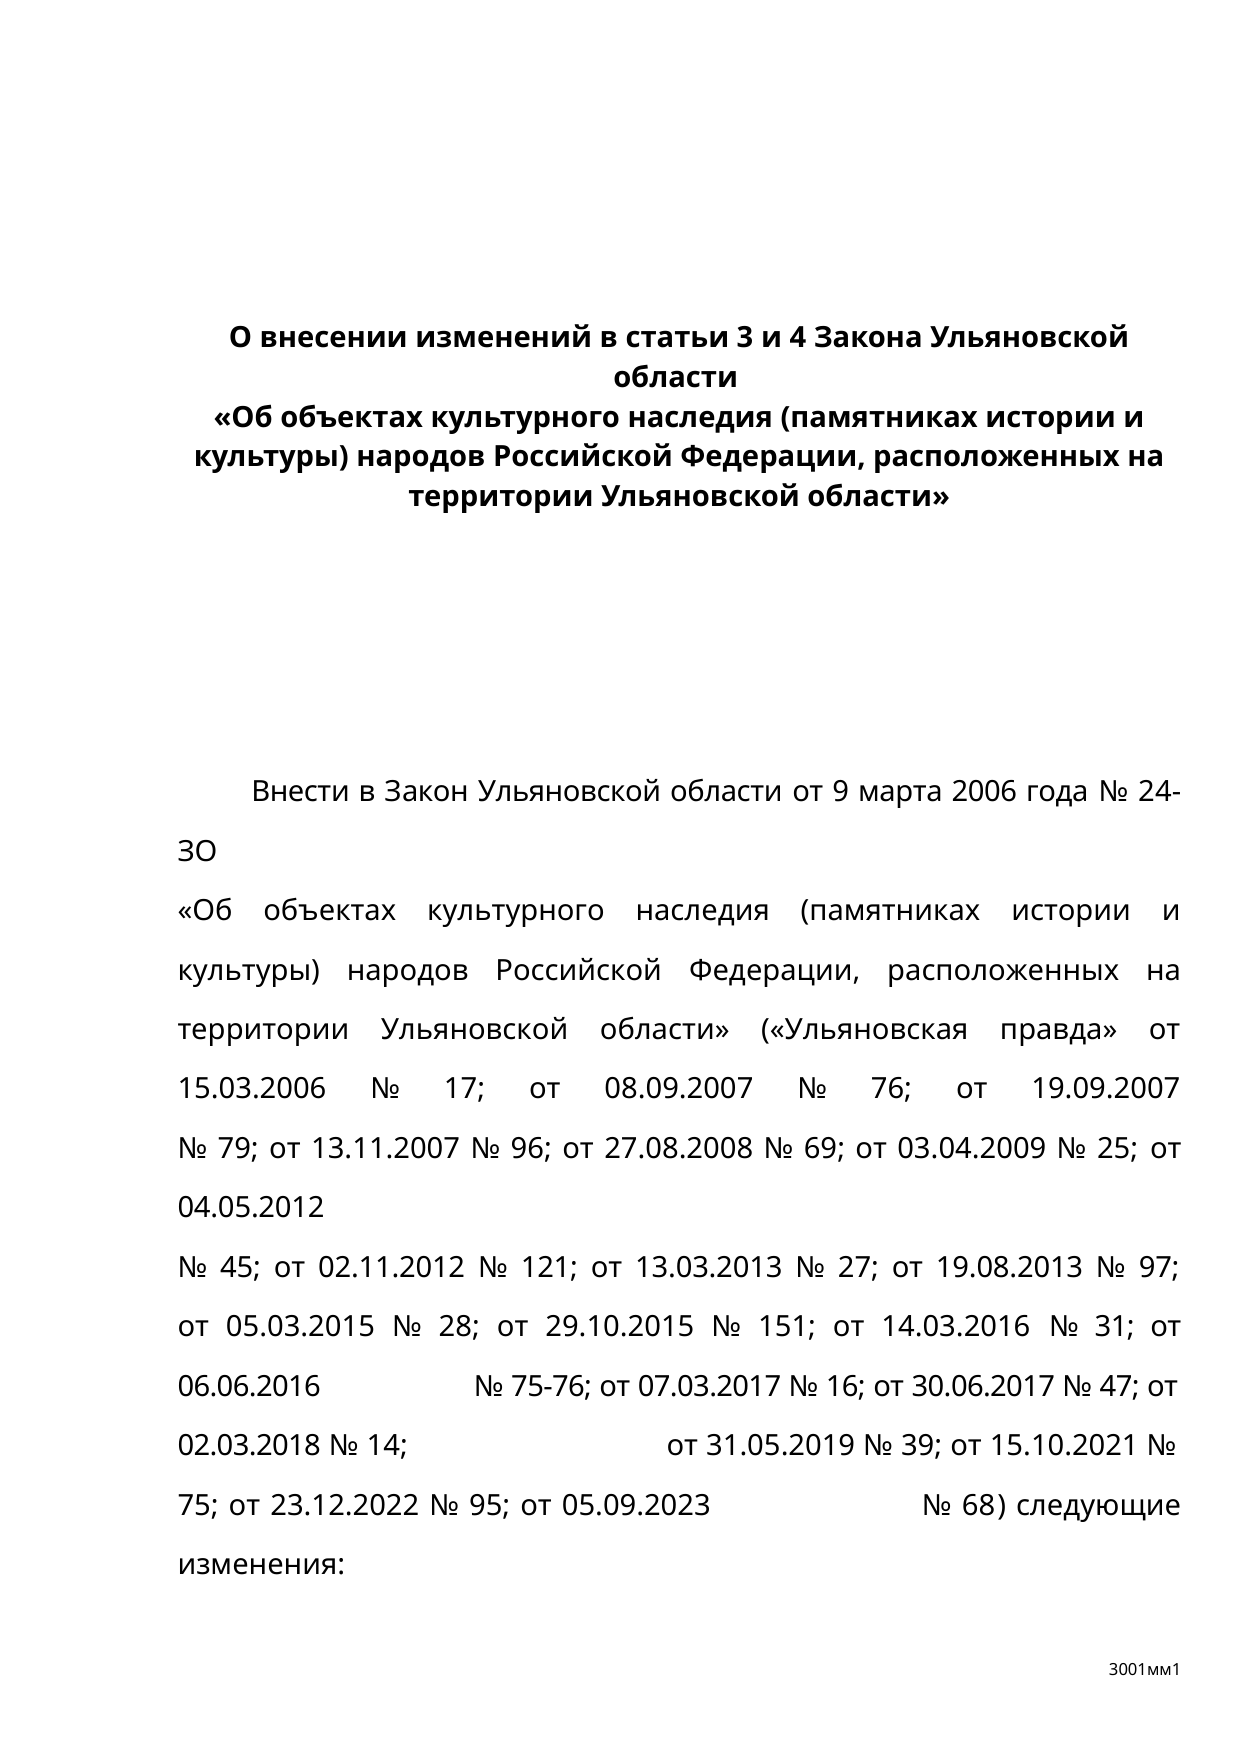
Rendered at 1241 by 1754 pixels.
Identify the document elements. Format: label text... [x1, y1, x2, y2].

text О внесении изменений в статьи 3 и 4 Закона Ульяновской области «Об объектах культурного наследия (памятниках истории и культуры) народов Российской Федерации, расположенных на территории Ульяновской области» [177, 317, 1181, 515]
text Внести в Закон Ульяновской области от 9 марта 2006 года № 24-ЗО «Об объектах культурного наследия (памятниках истории и культуры) народов Российской Федерации, расположенных на территории Ульяновской области» («Ульяновская правда» от 15.03.2006 № 17; от 08.09.2007 № 76; от 19.09.2007 № 79; от 13.11.2007 № 96; от 27.08.2008 № 69; от 03.04.2009 № 25; от 04.05.2012 № 45; от 02.11.2012 № 121; от 13.03.2013 № 27; от 19.08.2013 № 97; от 05.03.2015 № 28; от 29.10.2015 № 151; от 14.03.2016 № 31; от 06.06.2016 № 75-76; от 07.03.2017 № 16; от 30.06.2017 № 47; от 02.03.2018 № 14; от 31.05.2019 № 39; от 15.10.2021 № 75; от 23.12.2022 № 95; от 05.09.2023 № 68) следующие изменения: [177, 770, 1181, 1583]
